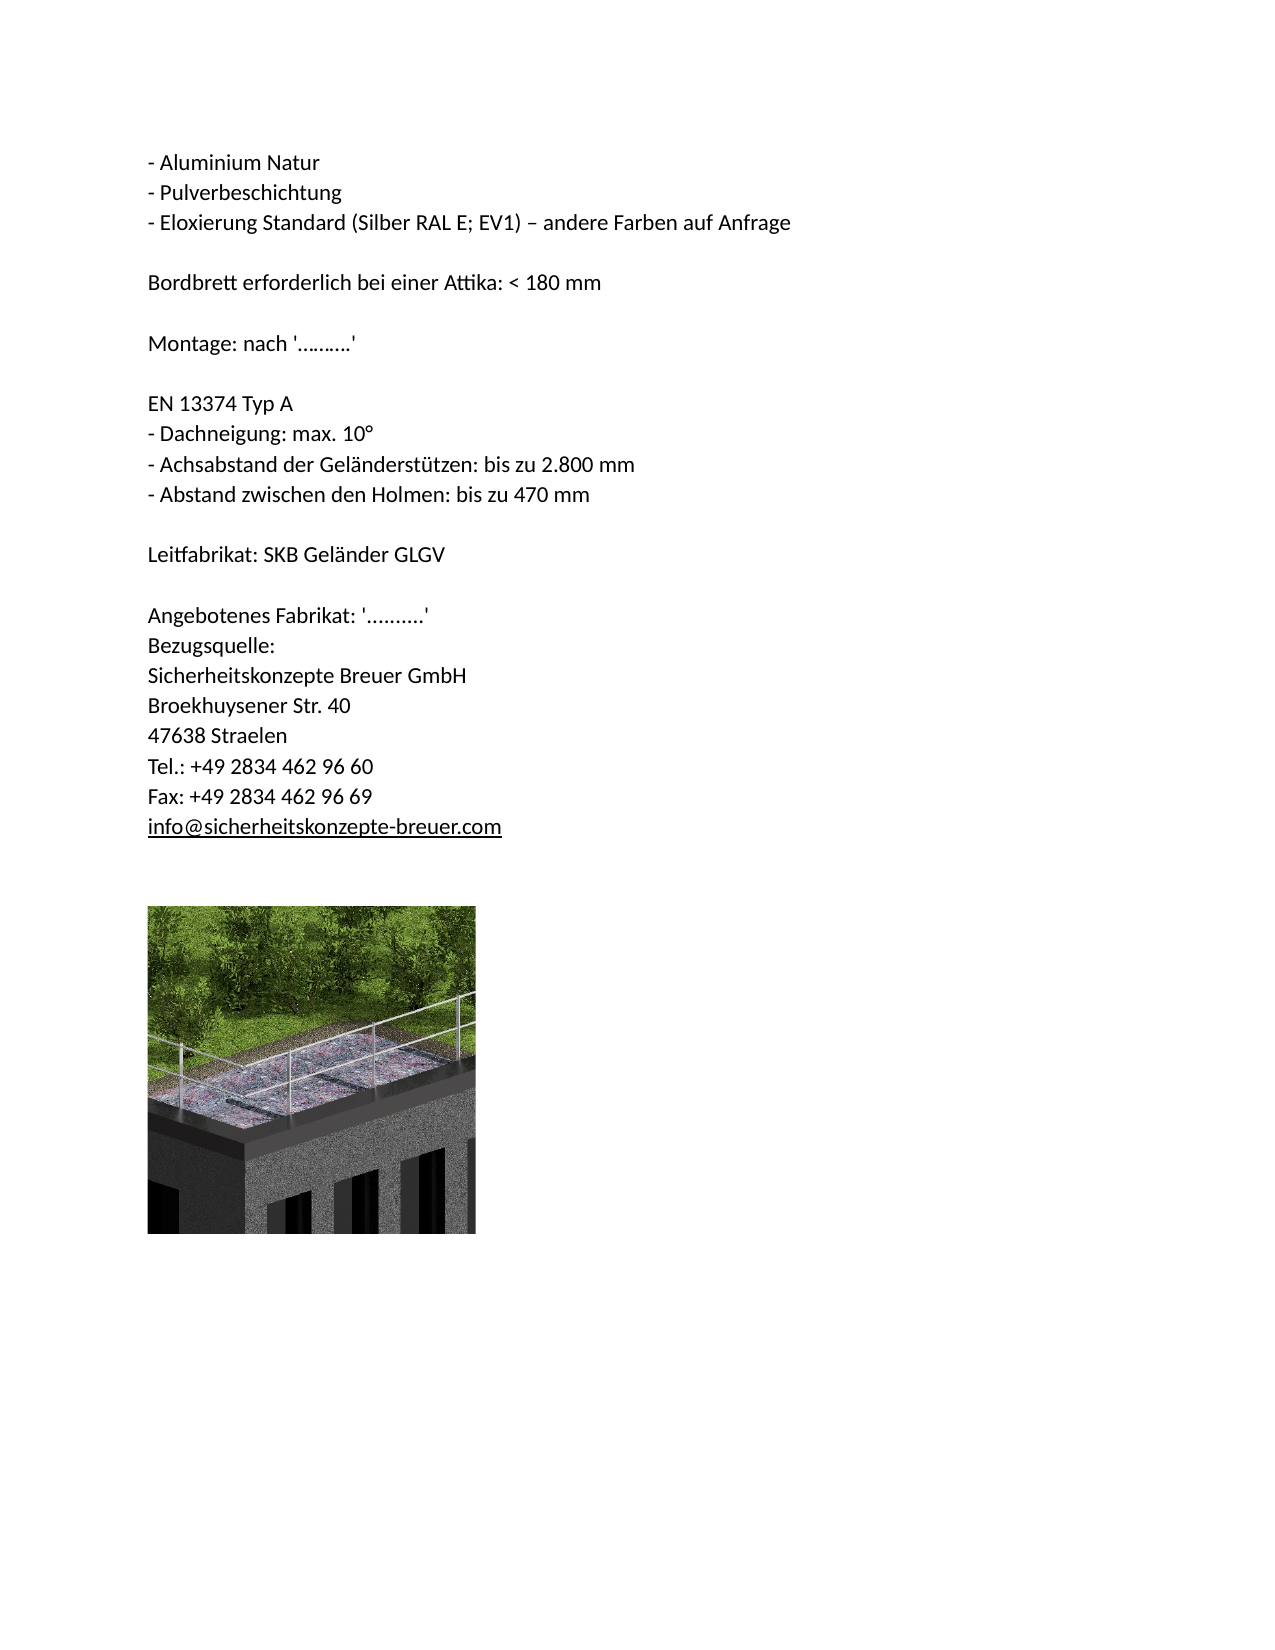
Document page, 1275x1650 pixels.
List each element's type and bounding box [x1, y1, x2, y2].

text [148, 148, 1127, 840]
picture [147, 906, 476, 1234]
